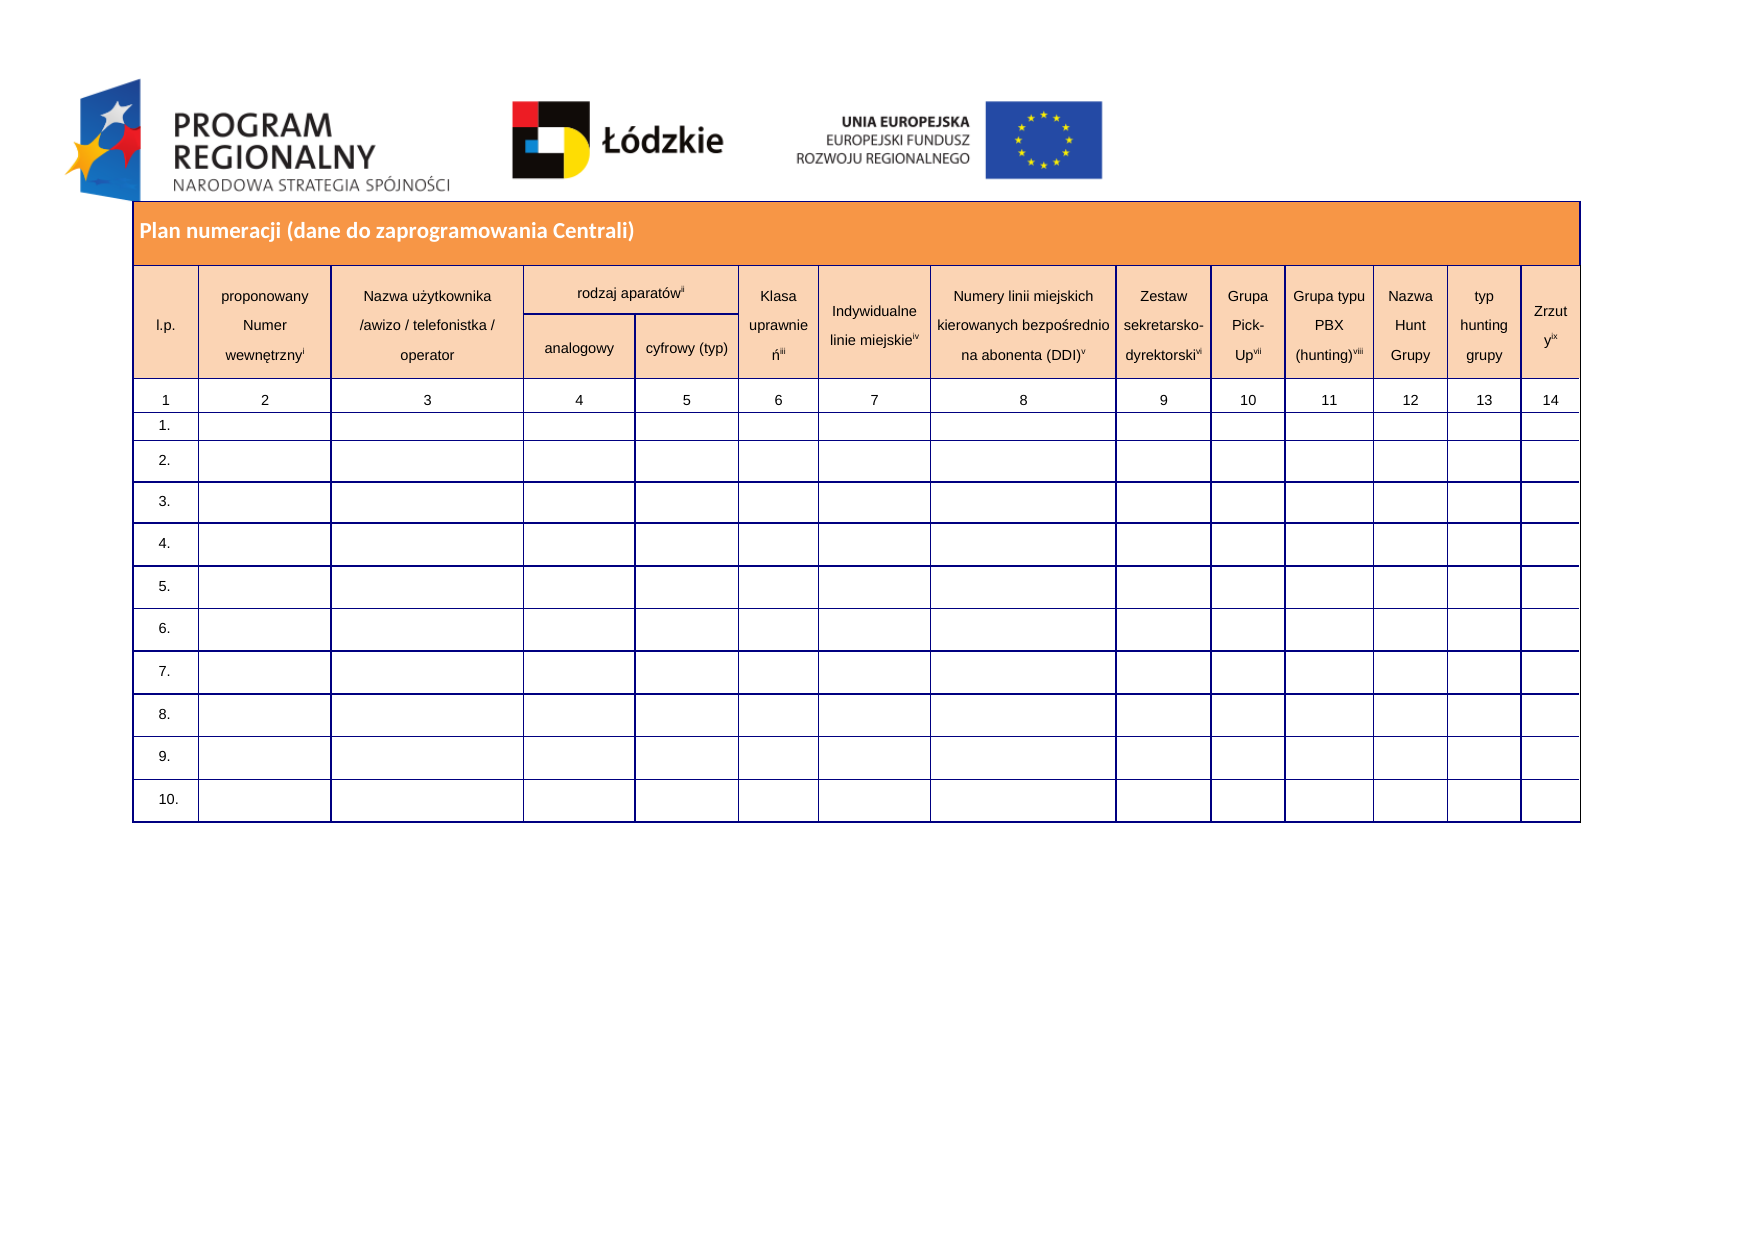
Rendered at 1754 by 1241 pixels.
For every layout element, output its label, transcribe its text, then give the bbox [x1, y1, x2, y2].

table_cell [1374, 737, 1447, 778]
table_cell 14 [1522, 378, 1580, 411]
table_cell [739, 737, 818, 778]
table_cell [1286, 609, 1373, 650]
table_cell [134, 695, 198, 736]
table_cell [931, 652, 1115, 693]
table_cell [1522, 522, 1580, 565]
table_cell [1286, 524, 1373, 565]
table_cell [1117, 780, 1210, 821]
table_cell [524, 483, 634, 522]
table_cell [636, 695, 738, 736]
table_cell 7 [819, 379, 930, 411]
table_cell [819, 652, 930, 693]
table_cell [134, 567, 198, 608]
table_cell [931, 609, 1115, 650]
table_cell 13 [1448, 379, 1520, 411]
table_cell [739, 524, 818, 565]
table_cell Zestaw sekretarsko- dyrektorski [1117, 266, 1210, 378]
table_cell [636, 413, 738, 439]
table_cell [1522, 779, 1580, 821]
table_cell [931, 483, 1115, 522]
table_cell Nazwa użytkownika /awizo / telefonistka / operator [332, 266, 523, 378]
table_cell [636, 567, 738, 608]
table_cell [1117, 695, 1210, 736]
table_cell rodzaj aparatów [524, 266, 738, 313]
table_cell 4 [524, 379, 634, 411]
table_cell [819, 567, 930, 608]
table_cell [1117, 609, 1210, 650]
table_cell [636, 483, 738, 522]
table_cell [819, 695, 930, 736]
table_cell [1374, 413, 1447, 439]
table_cell [524, 780, 634, 821]
table_cell [524, 524, 634, 565]
table_cell [524, 737, 634, 778]
table_cell [134, 652, 198, 693]
table_cell [199, 567, 330, 608]
table_cell [332, 695, 523, 736]
table_cell [819, 413, 930, 439]
table_cell [524, 441, 634, 481]
table_cell 9 [1117, 379, 1210, 411]
table_cell [332, 567, 523, 608]
table_cell [1374, 567, 1447, 608]
table_cell [1522, 608, 1580, 650]
table_cell Klasa uprawnień [739, 266, 818, 378]
table_cell [332, 483, 523, 522]
table_cell [1448, 524, 1520, 565]
table_cell [134, 737, 198, 778]
table_cell [332, 524, 523, 565]
table_cell [931, 567, 1115, 608]
table_cell Grupa Pick- Up [1212, 266, 1284, 378]
table_header Plan numeracji (dane do zaprogramowania Centrali) [134, 202, 1579, 265]
table_cell Grupa typu PBX (hunting) [1286, 266, 1373, 378]
table_cell [739, 567, 818, 608]
table_cell [931, 441, 1115, 481]
table_cell [819, 609, 930, 650]
table_cell [524, 609, 634, 650]
table_cell [819, 524, 930, 565]
table_cell [1286, 652, 1373, 693]
table_cell [1286, 780, 1373, 821]
table_cell [931, 780, 1115, 821]
table_cell [1212, 695, 1284, 736]
table_cell [1374, 780, 1447, 821]
table_cell 3 [332, 379, 523, 411]
table_cell [636, 524, 738, 565]
table_cell [636, 441, 738, 481]
table_cell [1212, 441, 1284, 481]
table_cell [1448, 695, 1520, 736]
table_cell [1448, 609, 1520, 650]
table_cell [1117, 413, 1210, 439]
table_cell Nazwa Hunt Grupy [1374, 266, 1447, 378]
table_cell [134, 413, 198, 439]
table_cell [1212, 567, 1284, 608]
table_cell [819, 483, 930, 522]
table_cell 12 [1374, 379, 1447, 411]
table_cell 5 [636, 379, 738, 411]
table_cell [1448, 652, 1520, 693]
table_cell [1448, 483, 1520, 522]
table_cell [199, 524, 330, 565]
table_cell [739, 441, 818, 481]
table_cell [1286, 413, 1373, 439]
table_cell [1117, 652, 1210, 693]
table_cell [1212, 524, 1284, 565]
table_cell [199, 609, 330, 650]
table_cell [332, 609, 523, 650]
table_cell [199, 780, 330, 821]
table_cell [1212, 737, 1284, 778]
table_cell [524, 695, 634, 736]
table_cell [739, 652, 818, 693]
table_cell [1522, 440, 1580, 481]
table_cell [1522, 565, 1580, 608]
table_cell [1117, 737, 1210, 778]
table_cell [332, 737, 523, 778]
table_cell [636, 652, 738, 693]
table_cell [332, 441, 523, 481]
table_cell proponowany Numer wewnętrzny [199, 266, 330, 378]
table_cell [636, 737, 738, 778]
table_cell [1522, 650, 1580, 693]
table_cell [1448, 737, 1520, 778]
table_cell [199, 413, 330, 439]
table_cell [1374, 483, 1447, 522]
table_cell [1374, 652, 1447, 693]
table_cell [1117, 567, 1210, 608]
table_cell [739, 483, 818, 522]
table_cell [931, 737, 1115, 778]
table_cell [1286, 695, 1373, 736]
table_cell [199, 652, 330, 693]
table_cell [1522, 481, 1580, 522]
table_cell [199, 483, 330, 522]
table_cell 1 [134, 379, 198, 411]
table_cell 2 [199, 379, 330, 411]
table_cell [1448, 441, 1520, 481]
table_cell [524, 413, 634, 439]
table_cell [931, 413, 1115, 439]
table_cell [1448, 780, 1520, 821]
table_cell [819, 780, 930, 821]
table_cell [739, 609, 818, 650]
table_cell [1448, 567, 1520, 608]
table_cell [199, 441, 330, 481]
table_cell 6 [739, 379, 818, 411]
table_cell [1117, 524, 1210, 565]
table_cell [636, 609, 738, 650]
table_cell [199, 695, 330, 736]
table_cell [332, 413, 523, 439]
table_cell typ hunting grupy [1448, 266, 1520, 378]
table_cell [1286, 737, 1373, 778]
table_cell [1448, 413, 1520, 439]
table_cell [1374, 609, 1447, 650]
table_cell 8 [931, 379, 1115, 411]
table_cell [1212, 609, 1284, 650]
table_cell [931, 695, 1115, 736]
table_cell Indywidualne linie miejskie [819, 266, 930, 378]
table_cell [1286, 483, 1373, 522]
table_cell l.p. [134, 266, 198, 378]
table_cell [1286, 567, 1373, 608]
table_cell [1374, 695, 1447, 736]
table_cell [134, 524, 198, 565]
table_cell [524, 567, 634, 608]
table_cell [931, 524, 1115, 565]
table_cell [1212, 483, 1284, 522]
table_cell Numery linii miejskich kierowanych bezpośrednio na abonenta (DDI) [931, 266, 1115, 378]
table_cell [134, 609, 198, 650]
table_cell analogowy [524, 315, 634, 378]
table_cell [134, 483, 198, 522]
table_cell [1522, 736, 1580, 778]
table_cell [134, 441, 198, 481]
table_cell [1522, 411, 1580, 439]
table_cell [524, 652, 634, 693]
table_cell [1522, 693, 1580, 736]
table_cell [1117, 483, 1210, 522]
table_cell 10 [1212, 379, 1284, 411]
table_cell [1117, 441, 1210, 481]
table_cell [332, 780, 523, 821]
table_cell [332, 652, 523, 693]
picture [31, 48, 1131, 247]
table_cell [199, 737, 330, 778]
table_cell [739, 695, 818, 736]
table_cell cyfrowy (typ) [636, 315, 738, 378]
table_cell [819, 441, 930, 481]
table_cell [1212, 413, 1284, 439]
table_cell [134, 780, 198, 821]
table_cell [1212, 780, 1284, 821]
table_cell [1374, 441, 1447, 481]
table_cell 11 [1286, 379, 1373, 411]
table_cell [1212, 652, 1284, 693]
table_cell [739, 780, 818, 821]
table_cell [739, 413, 818, 439]
table_cell [1286, 441, 1373, 481]
table_cell Zrzuty [1522, 266, 1580, 378]
table_cell [1374, 524, 1447, 565]
table_cell [636, 780, 738, 821]
table_cell [819, 737, 930, 778]
